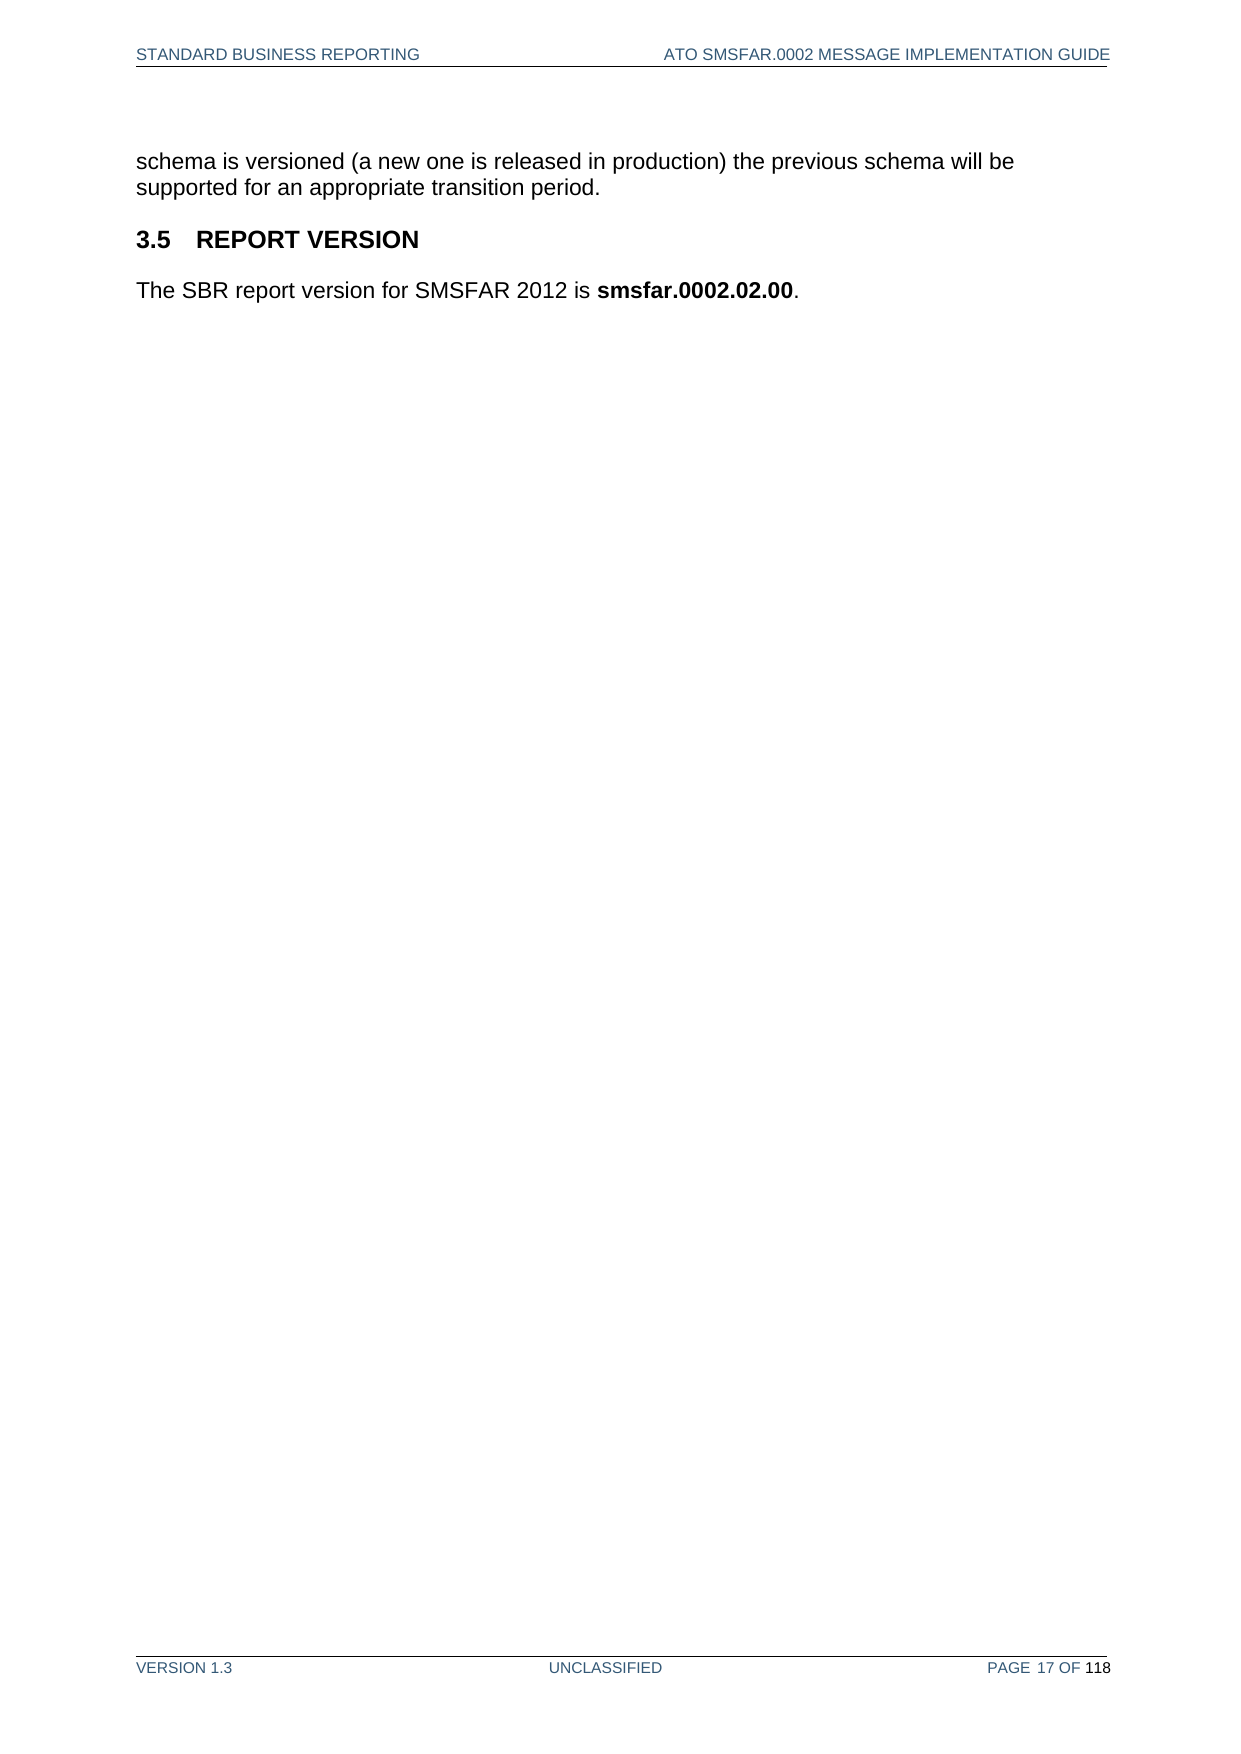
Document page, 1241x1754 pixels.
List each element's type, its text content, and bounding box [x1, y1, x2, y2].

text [136, 148, 1107, 200]
list Report Version [136, 225, 1107, 254]
text The SBR report version for SMSFAR 2012 is smsfar.0002.02.00. [136, 277, 1107, 303]
